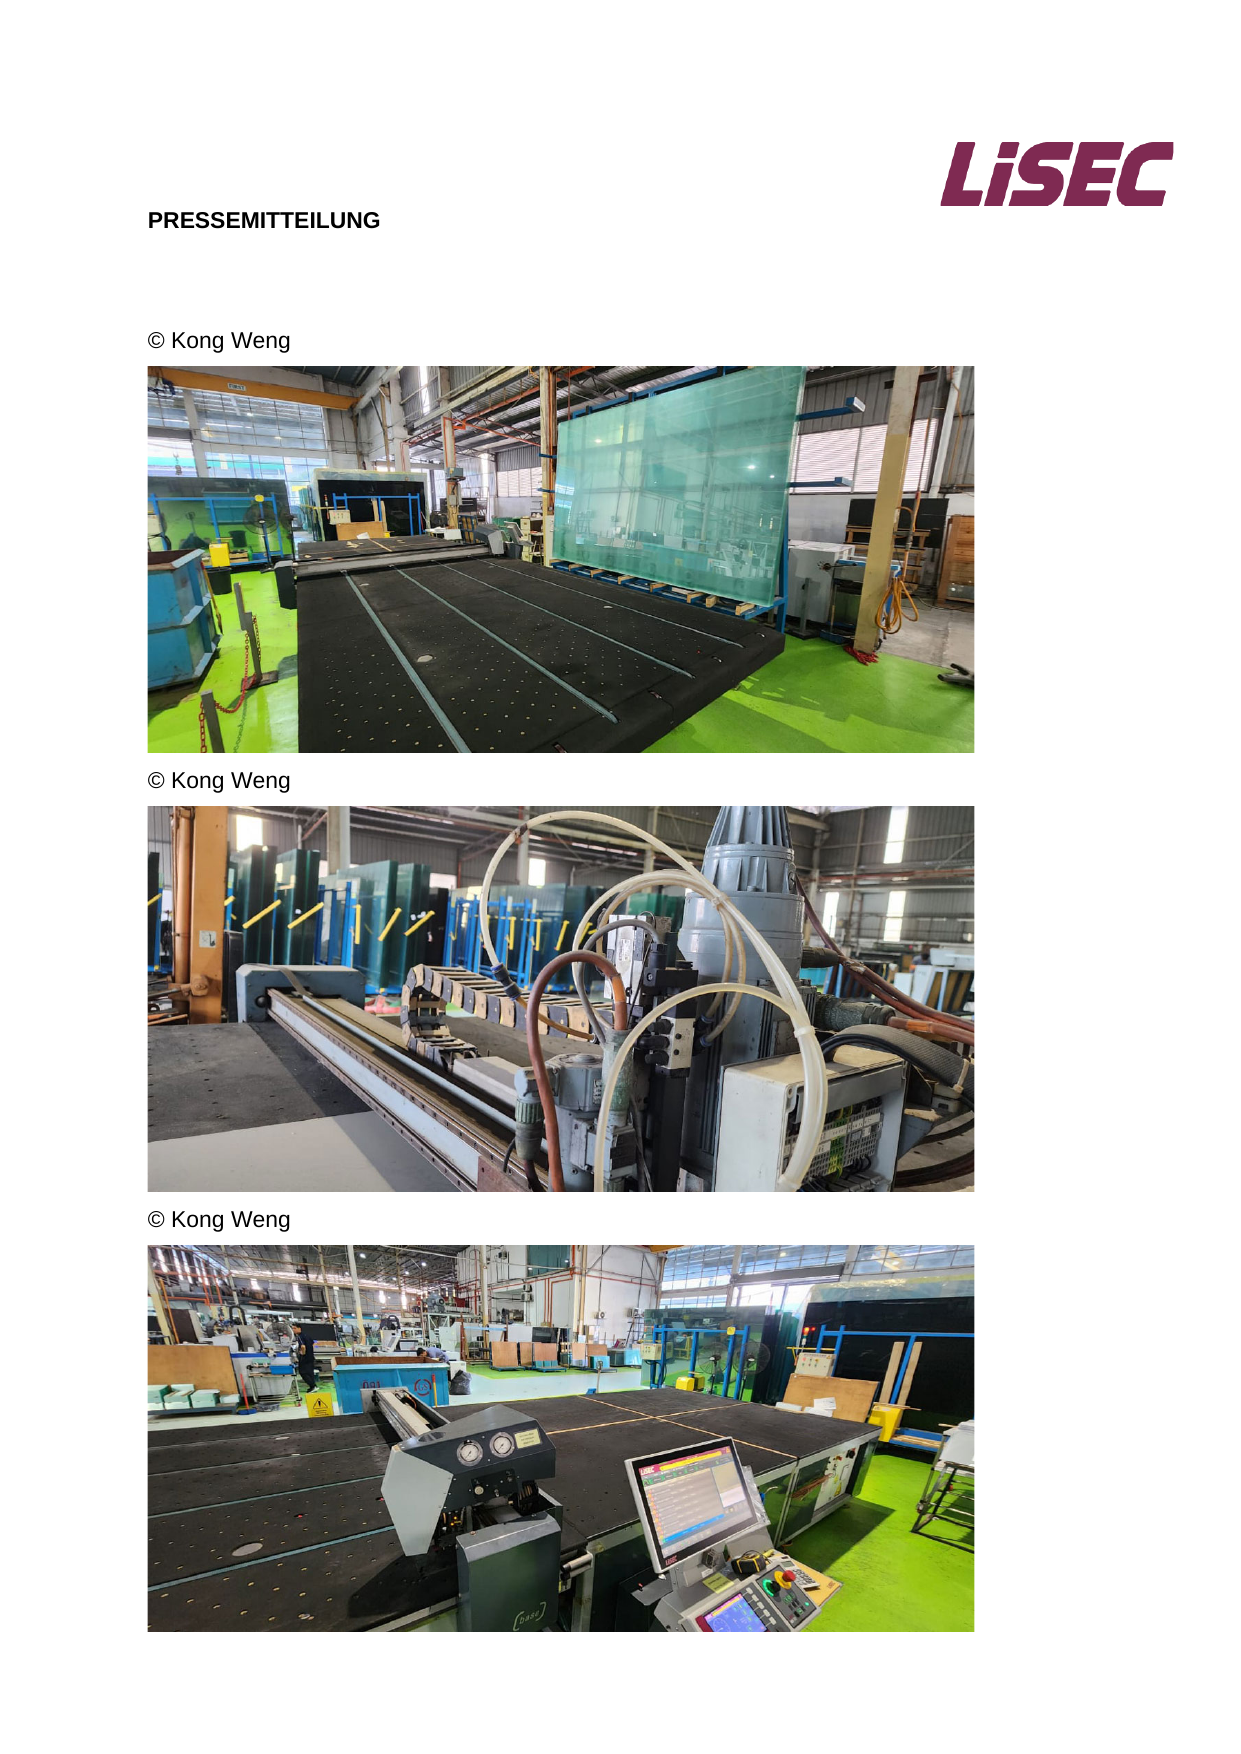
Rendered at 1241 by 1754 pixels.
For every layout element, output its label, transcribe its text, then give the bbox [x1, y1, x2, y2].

text © Kong Weng [148, 327, 1093, 354]
picture [147, 806, 975, 1192]
picture [147, 1245, 975, 1632]
picture [147, 366, 975, 753]
picture [939, 142, 1173, 205]
text © Kong Weng [148, 1206, 1093, 1232]
text © Kong Weng [148, 767, 1093, 793]
